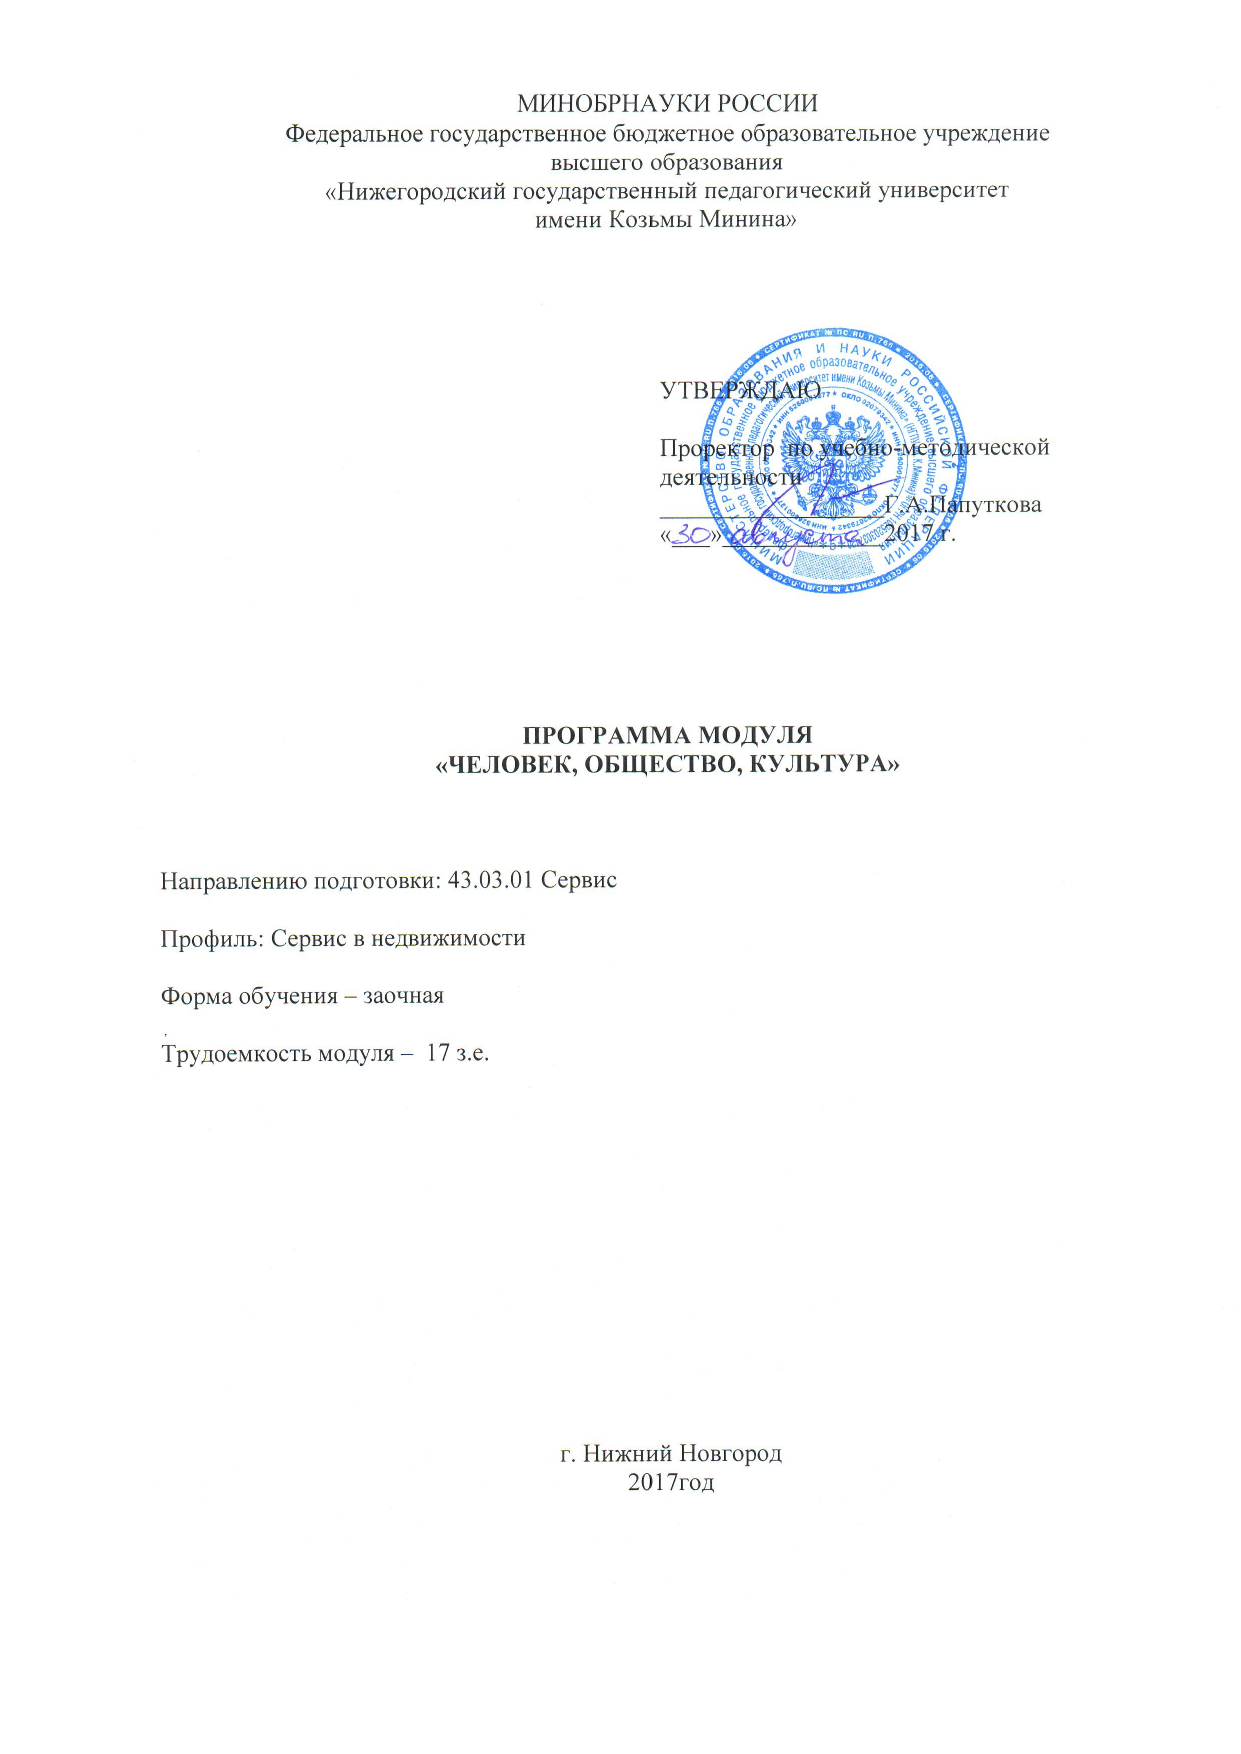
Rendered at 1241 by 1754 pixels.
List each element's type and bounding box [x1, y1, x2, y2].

picture [132, 73, 1241, 1636]
